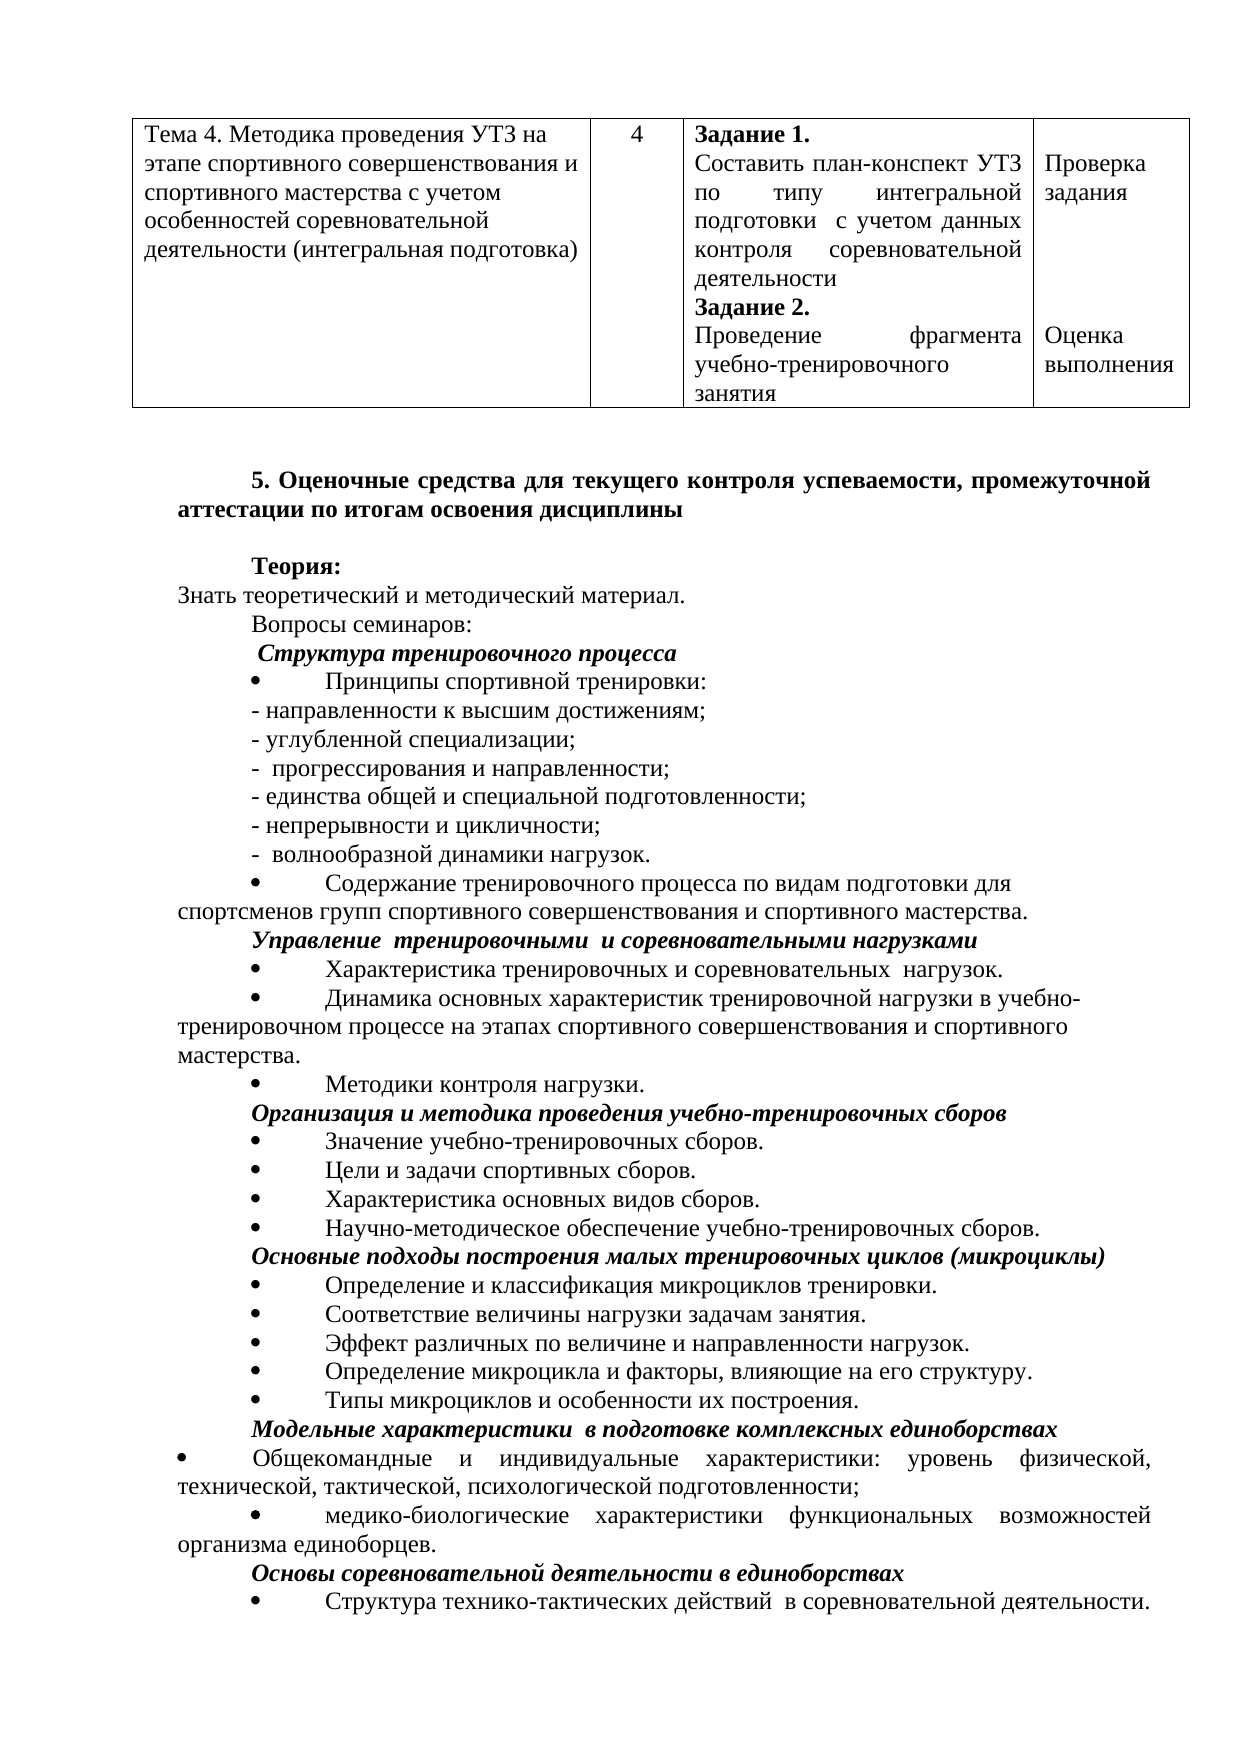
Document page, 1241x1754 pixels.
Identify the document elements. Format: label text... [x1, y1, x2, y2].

table_cell Задание 1. Составить план-конспект УТЗ по типу интегральной подготовки с учетом данных контроля соревновательной деятельности Задание 2. Проведение фрагмента учебно-тренировочного занятия [684, 119, 1033, 407]
text Структура тренировочного процесса [177, 638, 1152, 666]
list Общекомандные и индивидуальные характеристики: уровень физической, технической, тактической, психологической подготовленности; [177, 1443, 1152, 1500]
text - волнообразной динамики нагрузок. [177, 839, 1152, 868]
text - единства общей и специальной подготовленности; [177, 781, 1152, 810]
text - прогрессирования и направленности; [177, 753, 1152, 781]
list Эффект различных по величине и направленности нагрузок. [177, 1328, 1152, 1356]
text Основы соревновательной деятельности в единоборствах [177, 1558, 1152, 1586]
list Научно-методическое обеспечение учебно-тренировочных сборов. [177, 1213, 1152, 1241]
table_cell 4 [591, 119, 683, 407]
list Типы микроциклов и особенности их построения. [177, 1385, 1152, 1414]
text Основные подходы построения малых тренировочных циклов (микроциклы) [177, 1241, 1152, 1270]
text Вопросы семинаров: [177, 609, 1152, 638]
list Содержание тренировочного процесса по видам подготовки для спортсменов групп спортивного совершенствования и спортивного мастерства. [177, 868, 1152, 925]
list Характеристика тренировочных и соревновательных нагрузок. [177, 954, 1152, 983]
list Динамика основных характеристик тренировочной нагрузки в учебно-тренировочном процессе на этапах спортивного совершенствования и спортивного мастерства. [177, 983, 1152, 1069]
text - углубленной специализации; [177, 724, 1152, 753]
table_cell Проверка задания Оценка выполнения [1034, 119, 1189, 407]
text Организация и методика проведения учебно-тренировочных сборов [177, 1098, 1152, 1126]
text - направленности к высшим достижениям; [177, 695, 1152, 724]
table_cell Тема 4. Методика проведения УТЗ на этапе спортивного совершенствования и спортивного мастерства с учетом особенностей соревновательной деятельности (интегральная подготовка) [133, 119, 590, 407]
text Управление тренировочными и соревновательными нагрузками [177, 925, 1152, 954]
list Характеристика основных видов сборов. [177, 1184, 1152, 1213]
text 5. Оценочные средства для текущего контроля успеваемости, промежуточной аттестации по итогам освоения дисциплины [177, 465, 1152, 523]
list Методики контроля нагрузки. [177, 1069, 1152, 1098]
list Цели и задачи спортивных сборов. [177, 1155, 1152, 1184]
text - непрерывности и цикличности; [177, 810, 1152, 839]
list Соответствие величины нагрузки задачам занятия. [177, 1299, 1152, 1328]
list Определение и классификация микроциклов тренировки. [177, 1270, 1152, 1299]
list медико-биологические характеристики функциональных возможностей организма единоборцев. [177, 1500, 1152, 1558]
text Модельные характеристики в подготовке комплексных единоборствах [177, 1414, 1152, 1443]
list Значение учебно-тренировочных сборов. [177, 1126, 1152, 1155]
list Определение микроцикла и факторы, влияющие на его структуру. [177, 1356, 1152, 1385]
list Принципы спортивной тренировки: [177, 666, 1152, 695]
text Теория: Знать теоретический и методический материал. [177, 551, 1152, 609]
list Структура технико-тактических действий в соревновательной деятельности. [177, 1586, 1152, 1615]
